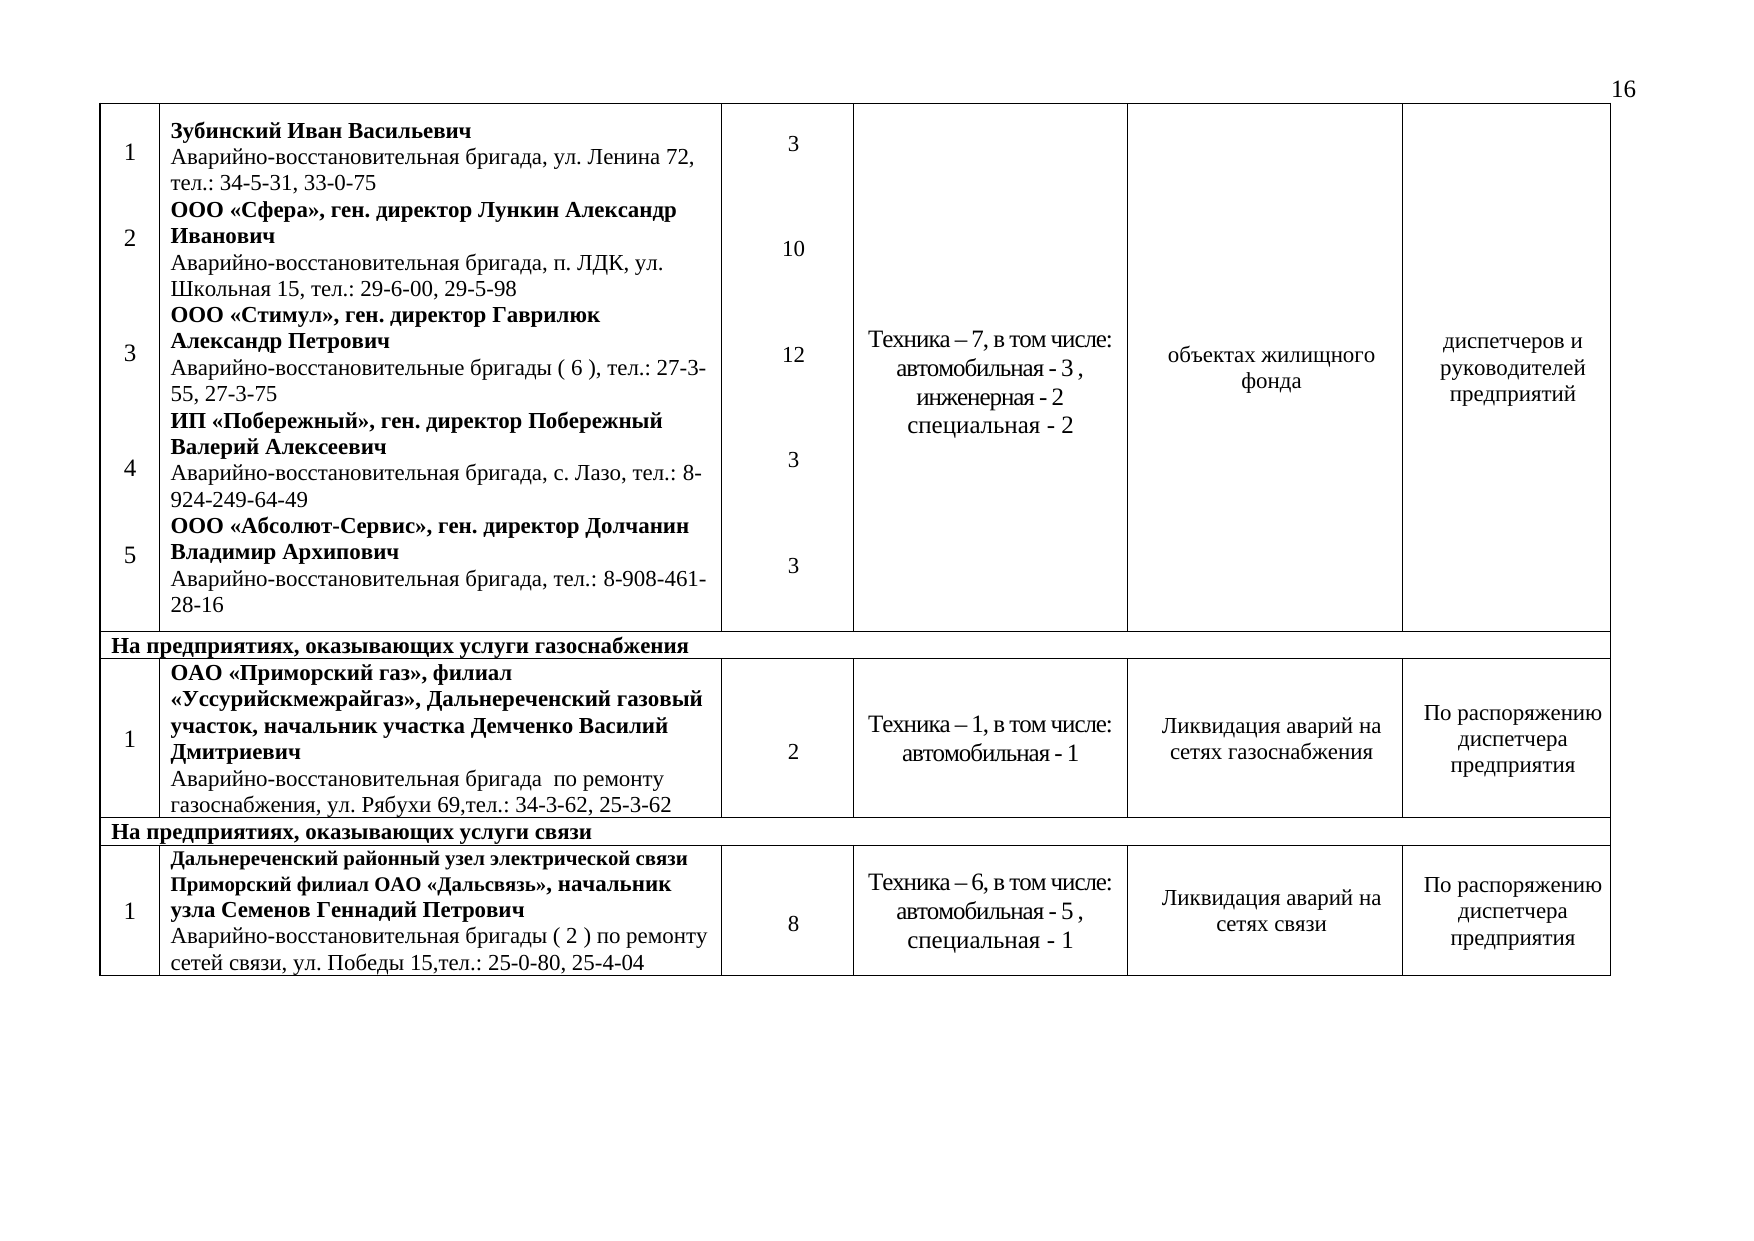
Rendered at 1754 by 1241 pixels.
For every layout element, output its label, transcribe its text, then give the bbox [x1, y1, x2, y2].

table_cell 8 [722, 846, 853, 975]
table_cell Ликвидация аварий на объектах жилищного фонда [1128, 104, 1402, 631]
table_cell Техника – 6, в том числе: автомобильная - 5 , специальная - 1 [854, 846, 1127, 975]
table_cell На предприятиях, оказывающих услуги связи [101, 818, 1610, 845]
table_cell По распоряжению диспетчера предприятия [1403, 846, 1610, 975]
table_cell Ликвидация аварий на сетях газоснабжения [1128, 659, 1402, 817]
table_cell 2 [722, 659, 853, 817]
table_cell На предприятиях, оказывающих услуги газоснабжения [101, 632, 1610, 658]
table_cell 1 [101, 846, 159, 975]
table_cell 3 10 12 3 3 [722, 104, 853, 631]
table_cell Техника – 7, в том числе: автомобильная - 3 , инженерная - 2 специальная - 2 [854, 104, 1127, 631]
table_cell 1 2 3 4 5 [101, 104, 159, 631]
table_cell По распоряжению диспетчера предприятия [1403, 659, 1610, 817]
table_cell 1 [101, 659, 159, 817]
table_cell Ликвидация аварий на сетях связи [1128, 846, 1402, 975]
table_cell По распоряжению диспетчеров и руководителей предприятий [1403, 104, 1610, 631]
table_cell ОАО «Приморский газ», филиал «Уссурийскмежрайгаз», Дальнереченский газовый участок, начальник участка Демченко Василий Дмитриевич Аварийно-восстановительная бригада по ремонту газоснабжения, ул. Рябухи 69,тел.: 34-3-62, 25-3-62 [160, 659, 721, 817]
table_cell Дальнереченский районный узел электрической связи Приморский филиал ОАО «Дальсвязь», начальник узла Семенов Геннадий Петрович Аварийно-восстановительная бригады ( 2 ) по ремонту сетей связи, ул. Победы 15,тел.: 25-0-80, 25-4-04 [160, 846, 721, 975]
table_cell Техника – 1, в том числе: автомобильная - 1 [854, 659, 1127, 817]
